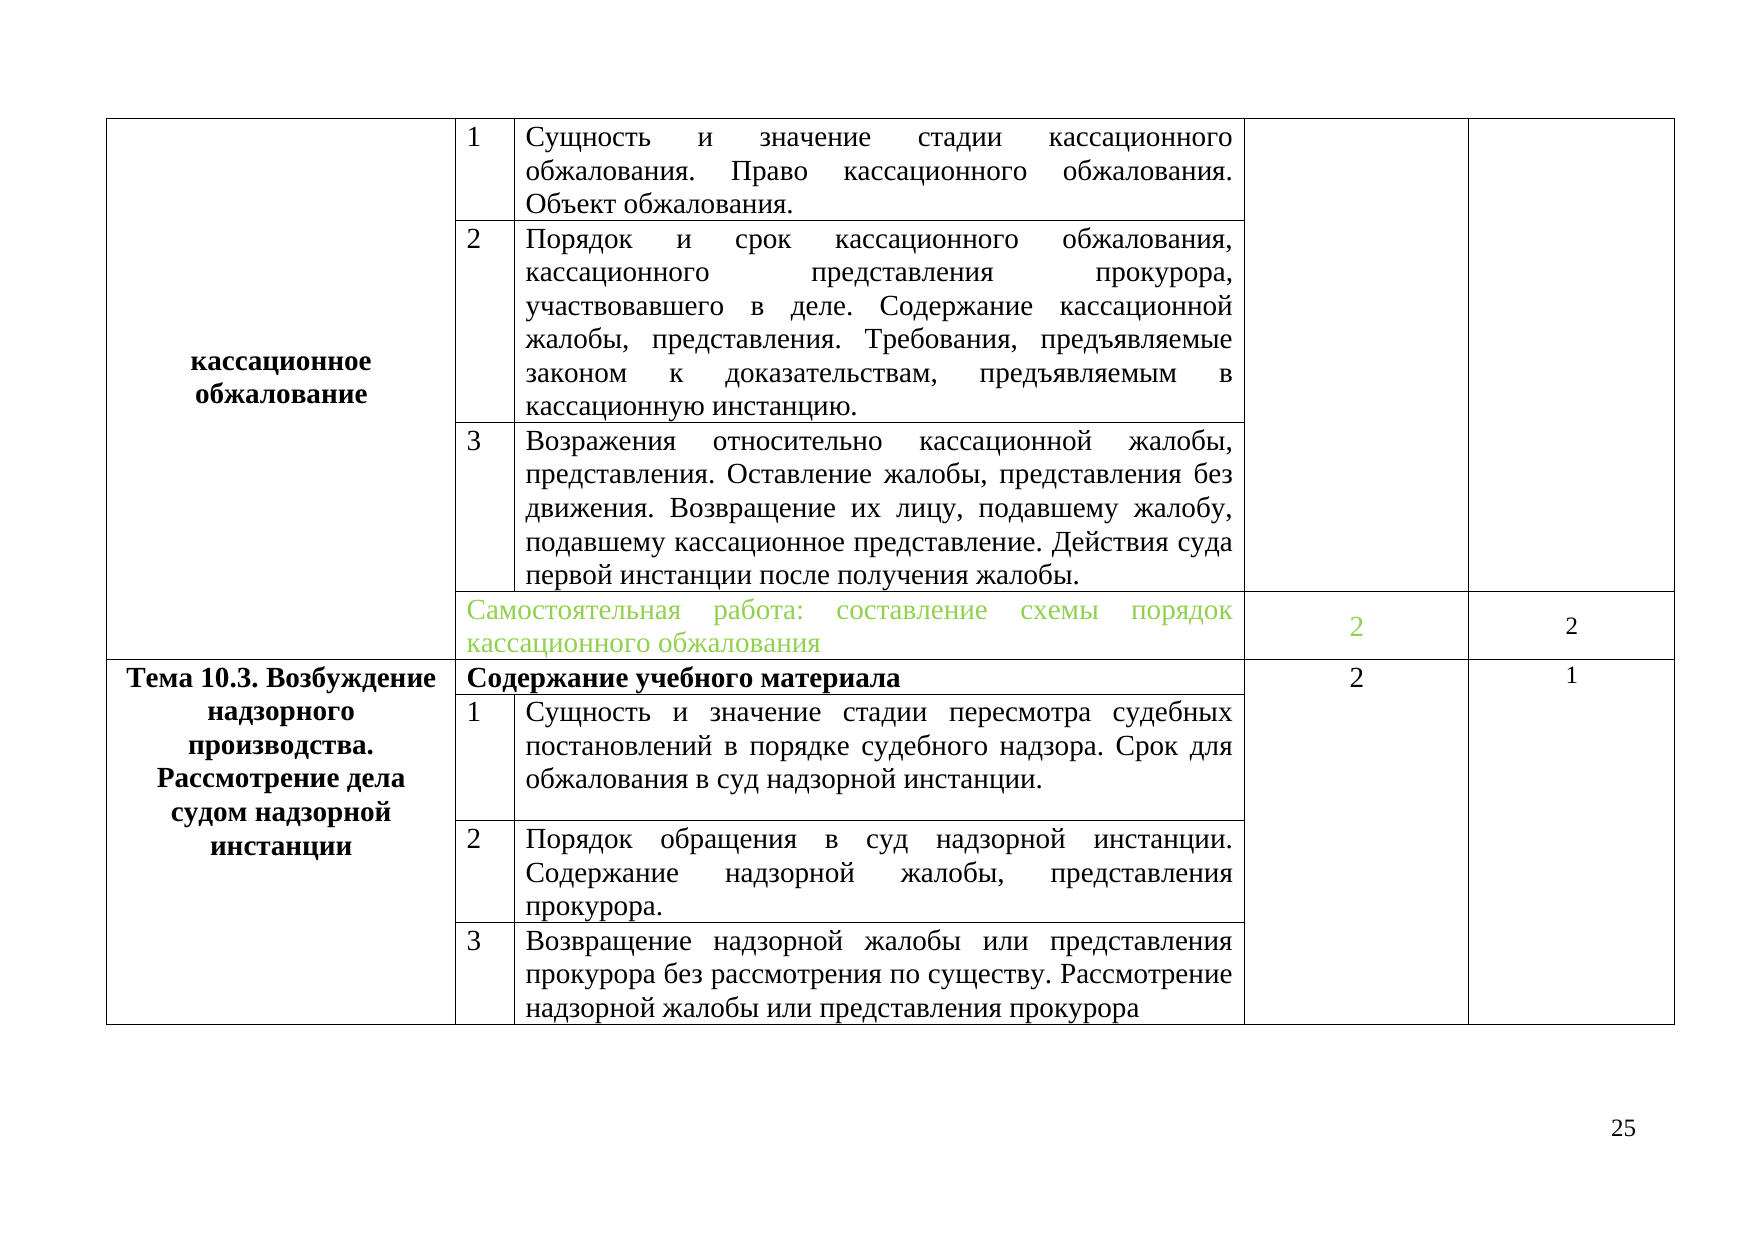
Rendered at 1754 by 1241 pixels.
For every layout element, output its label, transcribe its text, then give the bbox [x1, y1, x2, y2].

table_cell Самостоятельная работа: составление схемы порядок кассационного обжалования [456, 592, 1244, 659]
table_cell 2 [456, 821, 514, 922]
table_cell Возражения относительно кассационной жалобы, представления. Оставление жалобы, представления без движения. Возвращение их лицу, подавшему жалобу, подавшему кассационное представление. Действия суда первой инстанции после получения жалобы. [515, 423, 1244, 591]
table_cell 1 [456, 695, 514, 820]
table_cell 1 [1469, 660, 1674, 1023]
table_cell 2 [1245, 660, 1468, 1023]
table_cell 1 [456, 119, 514, 220]
table_cell Содержание учебного материала [456, 660, 1244, 693]
table_cell Сущность и значение стадии кассационного обжалования. Право кассационного обжалования. Объект обжалования. [515, 119, 1244, 220]
table_cell 2 [456, 221, 514, 422]
table_cell 4 [1245, 119, 1468, 591]
table_cell Порядок и срок кассационного обжалования, кассационного представления прокурора, участвовавшего в деле. Содержание кассационной жалобы, представления. Требования, предъявляемые законом к доказательствам, предъявляемым в кассационную инстанцию. [515, 221, 1244, 422]
table_cell Порядок обращения в суд надзорной инстанции. Содержание надзорной жалобы, представления прокурора. [515, 821, 1244, 922]
table_cell 1 [1469, 119, 1674, 591]
table_cell 3 [456, 423, 514, 591]
table_cell 2 [1469, 592, 1674, 659]
table_cell Сущность и значение стадии пересмотра судебных постановлений в порядке судебного надзора. Срок для обжалования в суд надзорной инстанции. [515, 695, 1244, 820]
table_cell Возвращение надзорной жалобы или представления прокурора без рассмотрения по существу. Рассмотрение надзорной жалобы или представления прокурора [515, 923, 1244, 1023]
table_cell 2 [1245, 592, 1468, 659]
table_cell Тема 10.3. Возбуждение надзорного производства. Рассмотрение дела судом надзорной инстанции [107, 660, 455, 1023]
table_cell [107, 119, 455, 659]
table_cell 3 [456, 923, 514, 1023]
